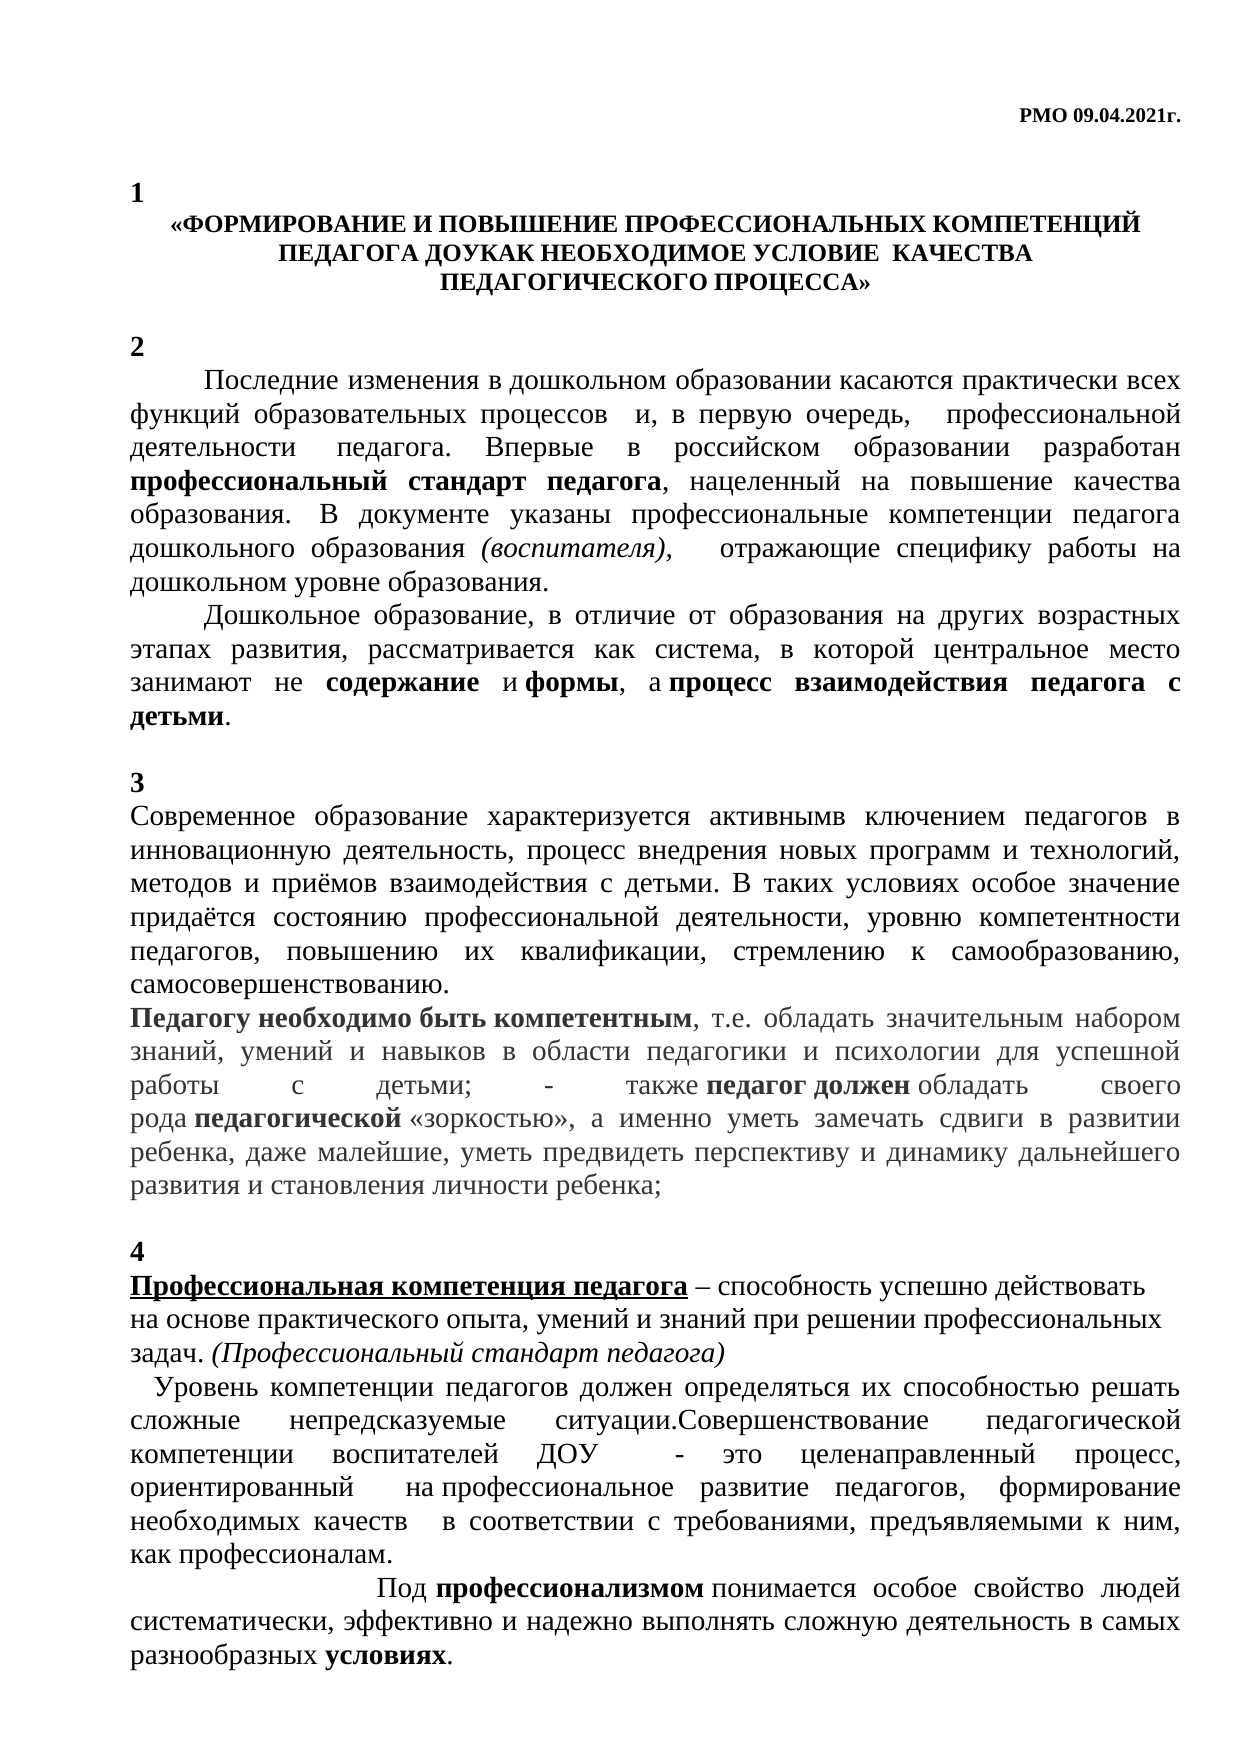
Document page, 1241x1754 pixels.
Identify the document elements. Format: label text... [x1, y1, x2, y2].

text Профессиональная компетенция педагога – способность успешно действовать на основе практического опыта, умений и знаний при решении профессиональных задач. (Профессиональный стандарт педагога) [130, 1268, 1181, 1369]
text Под профессионализмом понимается особое свойство людей систематически, эффективно и надежно выполнять сложную деятельность в самых разнообразных условиях. [130, 1570, 1181, 1671]
text «ФОРМИРОВАНИЕ И ПОВЫШЕНИЕ ПРОФЕССИОНАЛЬНЫХ КОМПЕТЕНЦИЙ ПЕДАГОГА ДОУКАК НЕОБХОДИМОЕ УСЛОВИЕ КАЧЕСТВА [130, 209, 1181, 267]
text Уровень компетенции педагогов должен определяться их способностью решать сложные непредсказуемые ситуации.Совершенствование педагогической компетенции воспитателей ДОУ - это целенаправленный процесс, ориентированный на профессиональное развитие педагогов, формирование необходимых качеств в соответствии с требованиями, предъявляемыми к ним, как профессионалам. [130, 1369, 1181, 1570]
text Современное образование характеризуется активнымв ключением педагогов в инновационную деятельность, процесс внедрения новых программ и технологий, методов и приёмов взаимодействия с детьми. В таких условиях особое значение придаётся состоянию профессиональной деятельности, уровню компетентности педагогов, повышению их квалификации, стремлению к самообразованию, самосовершенствованию. [130, 798, 1181, 1000]
text Дошкольное образование, в отличие от образования на других возрастных этапах развития, рассматривается как система, в которой центральное место занимают не содержание и формы, а процесс взаимодействия педагога с детьми. [130, 597, 1181, 731]
text 4 [130, 1234, 1181, 1268]
text Педагогу необходимо быть компетентным, т.е. обладать значительным набором знаний, умений и навыков в области педагогики и психологии для успешной работы с детьми; - также педагог должен обладать своего рода педагогической «зоркостью», а именно уметь замечать сдвиги в развитии ребенка, даже малейшие, уметь предвидеть перспективу и динамику дальнейшего развития и становления личности ребенка; [130, 1167, 1181, 1201]
text РМО 09.04.2021г. [130, 103, 1181, 127]
text Последние изменения в дошкольном образовании касаются практически всех функций образовательных процессов и, в первую очередь, профессиональной деятельности педагога. Впервые в российском образовании разработан профессиональный стандарт педагога, нацеленный на повышение качества образования. В документе указаны профессиональные компетенции педагога дошкольного образования (воспитателя), отражающие специфику работы на дошкольном уровне образования. [130, 362, 1181, 597]
text ПЕДАГОГИЧЕСКОГО ПРОЦЕССА» [130, 267, 1181, 295]
text 1 [130, 176, 1181, 209]
text 2 [130, 329, 1181, 362]
text 3 [130, 765, 1181, 798]
